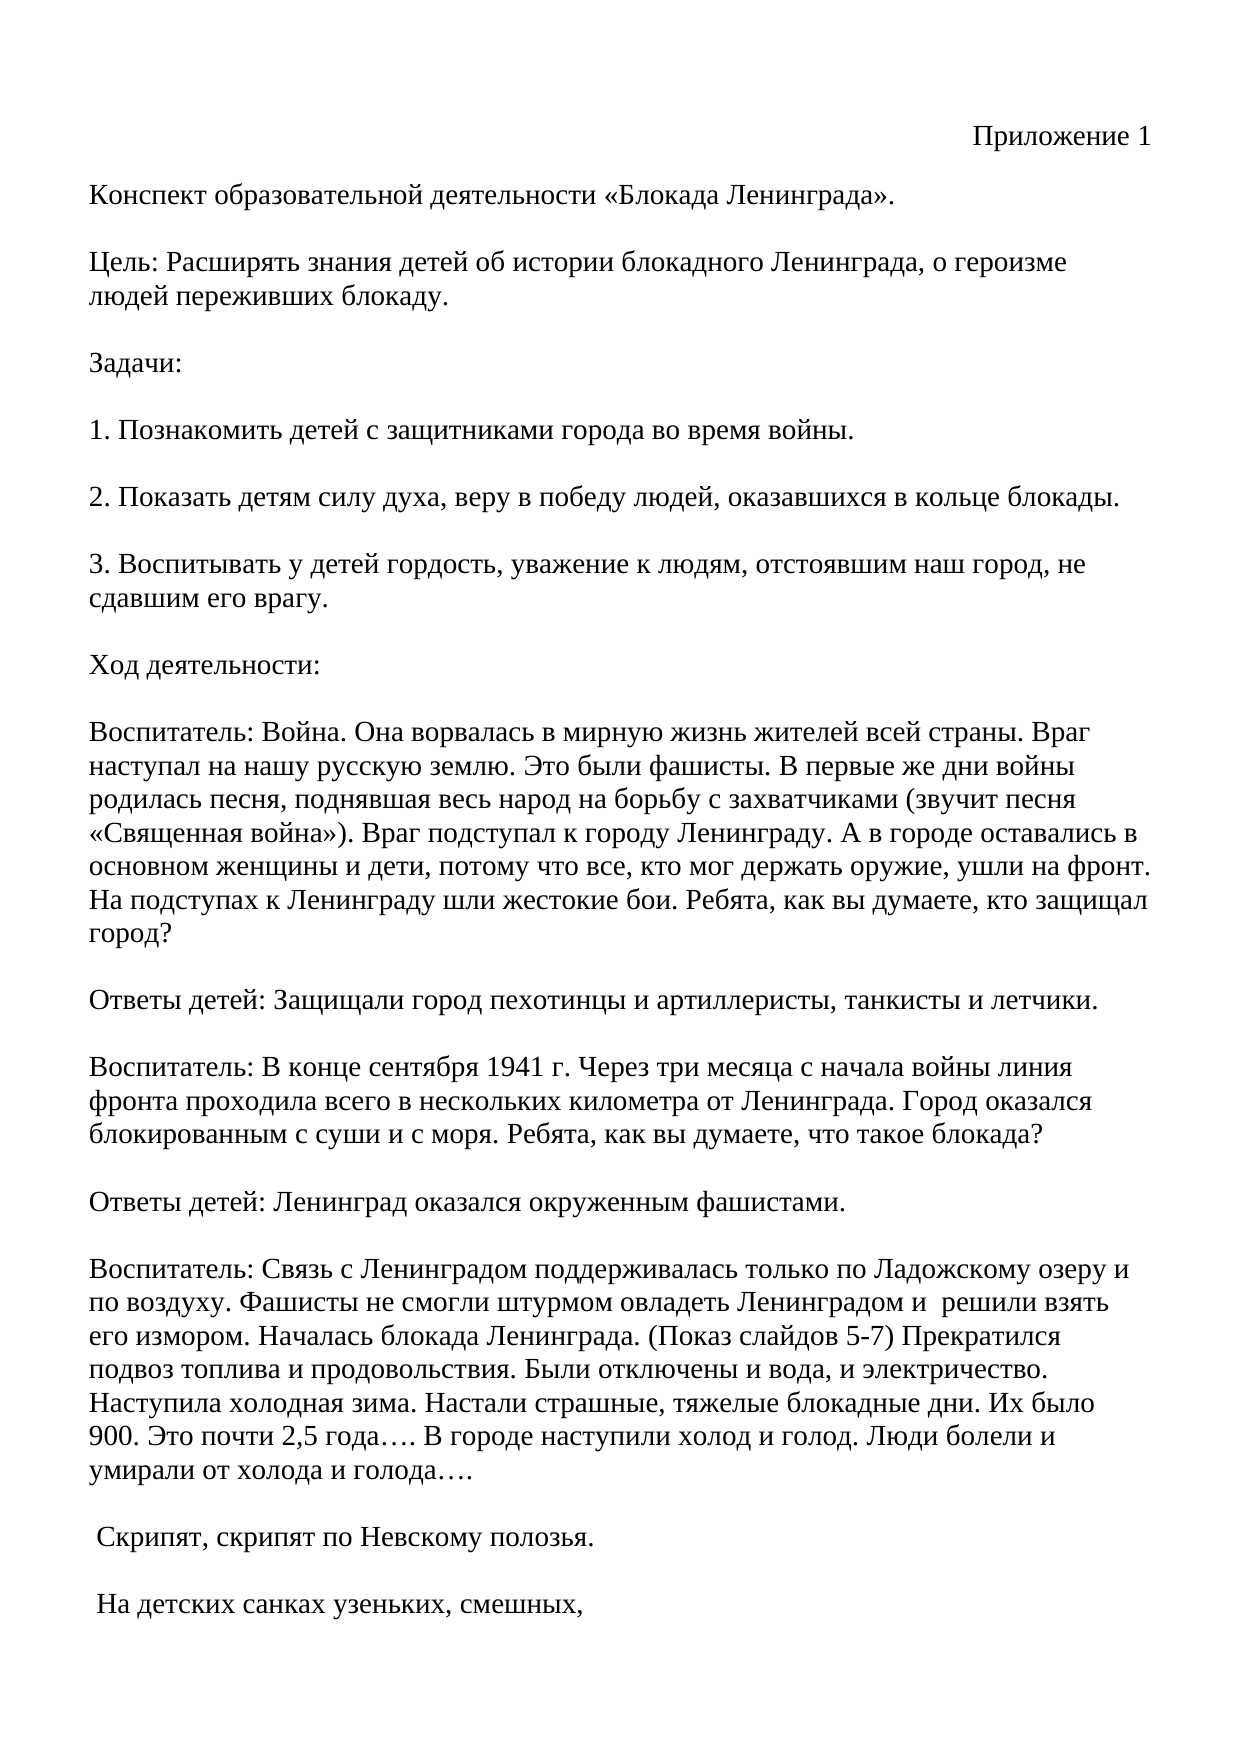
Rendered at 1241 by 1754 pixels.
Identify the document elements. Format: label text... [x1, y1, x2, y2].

text Воспитатель: В конце сентября 1941 г. Через три месяца с начала войны линия фронта проходила всего в нескольких километра от Ленинграда. Город оказался блокированным с суши и с моря. Ребята, как вы думаете, что такое блокада? [89, 1049, 1152, 1150]
text Цель: Расширять знания детей об истории блокадного Ленинграда, о героизме людей переживших блокаду. [89, 244, 1152, 312]
text 3. Воспитывать у детей гордость, уважение к людям, отстоявшим наш город, не сдавшим его врагу. [89, 546, 1152, 613]
text Ответы детей: Ленинград оказался окруженным фашистами. [89, 1184, 1152, 1217]
text Скрипят, скрипят по Невскому полозья. [89, 1519, 1152, 1553]
text Конспект образовательной деятельности «Блокада Ленинграда». [89, 177, 1152, 211]
text Приложение 1 [89, 118, 1152, 152]
text Воспитатель: Связь с Ленинградом поддерживалась только по Ладожскому озеру и по воздуху. Фашисты не смогли штурмом овладеть Ленинградом и решили взять его измором. Началась блокада Ленинграда. (Показ слайдов 5-7) Прекратился подвоз топлива и продовольствия. Были отключены и вода, и электричество. Наступила холодная зима. Настали страшные, тяжелые блокадные дни. Их было 900. Это почти 2,5 года…. В городе наступили холод и голод. Люди болели и умирали от холода и голода…. [89, 1251, 1152, 1486]
text 1. Познакомить детей с защитниками города во время войны. [89, 412, 1152, 446]
text Ход деятельности: [89, 647, 1152, 681]
text Воспитатель: Война. Она ворвалась в мирную жизнь жителей всей страны. Враг наступал на нашу русскую землю. Это были фашисты. В первые же дни войны родилась песня, поднявшая весь народ на борьбу с захватчиками (звучит песня «Священная война»). Враг подступал к городу Ленинграду. А в городе оставались в основном женщины и дети, потому что все, кто мог держать оружие, ушли на фронт. На подступах к Ленинграду шли жестокие бои. Ребята, как вы думаете, кто защищал город? [89, 714, 1152, 949]
text Задачи: [89, 345, 1152, 379]
text Ответы детей: Защищали город пехотинцы и артиллеристы, танкисты и летчики. [89, 982, 1152, 1016]
text На детских санках узеньких, смешных, [89, 1586, 1152, 1620]
text 2. Показать детям силу духа, веру в победу людей, оказавшихся в кольце блокады. [89, 479, 1152, 513]
